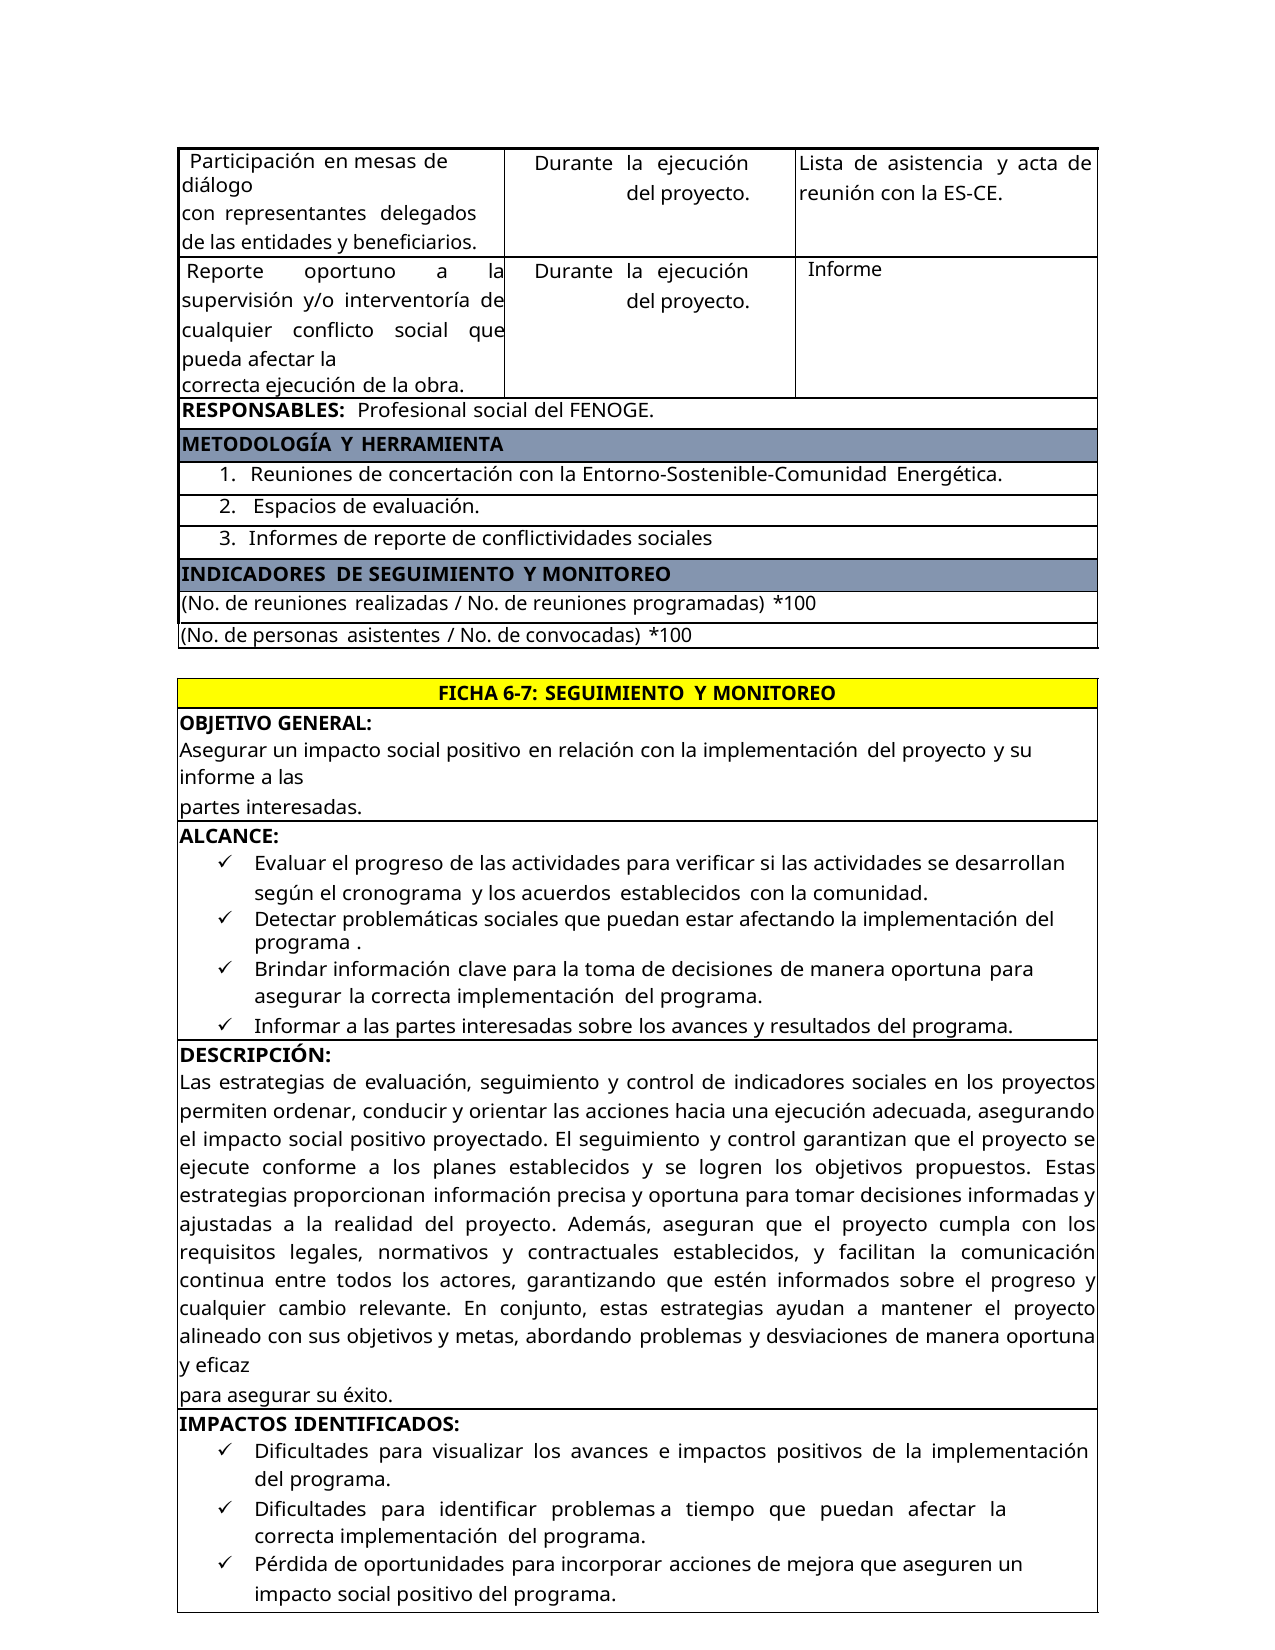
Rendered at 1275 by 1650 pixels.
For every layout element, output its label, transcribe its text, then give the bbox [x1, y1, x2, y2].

table_cell INDICADORES DE SEGUIMIENTO Y MONITOREO [180, 560, 1097, 591]
table_header FICHA 6-7: SEGUIMIENTO Y MONITOREO [178, 679, 1097, 707]
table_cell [178, 1410, 1097, 1612]
table_cell Durante la ejecución del proyecto. [505, 258, 795, 397]
table_cell 3. Informes de reporte de conflictividades sociales [180, 527, 1097, 558]
table_cell (No. de reuniones realizadas / No. de reuniones programadas) *100 [180, 592, 1097, 622]
table_cell (No. de personas asistentes / No. de convocadas) *100 [179, 623, 1097, 647]
table_cell Informe [796, 258, 1097, 397]
table_cell METODOLOGÍA Y HERRAMIENTA [180, 430, 1097, 461]
table_header Lista de asistencia y acta de reunión con la ES-CE. [796, 150, 1097, 256]
table_cell DESCRIPCIÓN: Las estrategias de evaluación, seguimiento y control de indicadores sociales en los proyectos permiten ordenar, conducir y orientar las acciones hacia una ejecución adecuada, asegurando el impacto social positivo proyectado. El seguimiento y control garantizan que el proyecto se ejecute conforme a los planes establecidos y se logren los objetivos propuestos. Estas estrategias proporcionan información precisa y oportuna para tomar decisiones informadas y ajustadas a la realidad del proyecto. Además, aseguran que el proyecto cumpla con los requisitos legales, normativos y contractuales establecidos, y facilitan la comunicación continua entre todos los actores, garantizando que estén informados sobre el progreso y cualquier cambio relevante. En conjunto, estas estrategias ayudan a mantener el proyecto alineado con sus objetivos y metas, abordando problemas y desviaciones de manera oportuna y eficaz para asegurar su éxito. [178, 1041, 1097, 1408]
table_header Durante la ejecución del proyecto. [505, 150, 795, 256]
table_cell 1. Reuniones de concertación con la Entorno-Sostenible-Comunidad Energética. [180, 463, 1097, 494]
table_cell OBJETIVO GENERAL: Asegurar un impacto social positivo en relación con la implementación del proyecto y su informe a las partes interesadas. [178, 709, 1097, 820]
table_cell Reporte oportuno a la supervisión y/o interventoría de cualquier conflicto social que pueda afectar la correcta ejecución de la obra. [180, 258, 504, 397]
table_cell 2. Espacios de evaluación. [180, 496, 1097, 525]
table_header Participación en mesas de diálogo con representantes delegados de las entidades y beneficiarios. [180, 150, 504, 256]
table_cell RESPONSABLES: Profesional social del FENOGE. [180, 399, 1097, 428]
table_cell ALCANCE: Evaluar el progreso de las actividades para verificar si las actividades se desarrollan según el cronograma y los acuerdos establecidos con la comunidad. Detectar problemáticas sociales que puedan estar afectando la implementación del programa . Brindar información clave para la toma de decisiones de manera oportuna para asegurar la correcta implementación del programa. Informar a las partes interesadas sobre los avances y resultados del programa. [178, 822, 1097, 1039]
